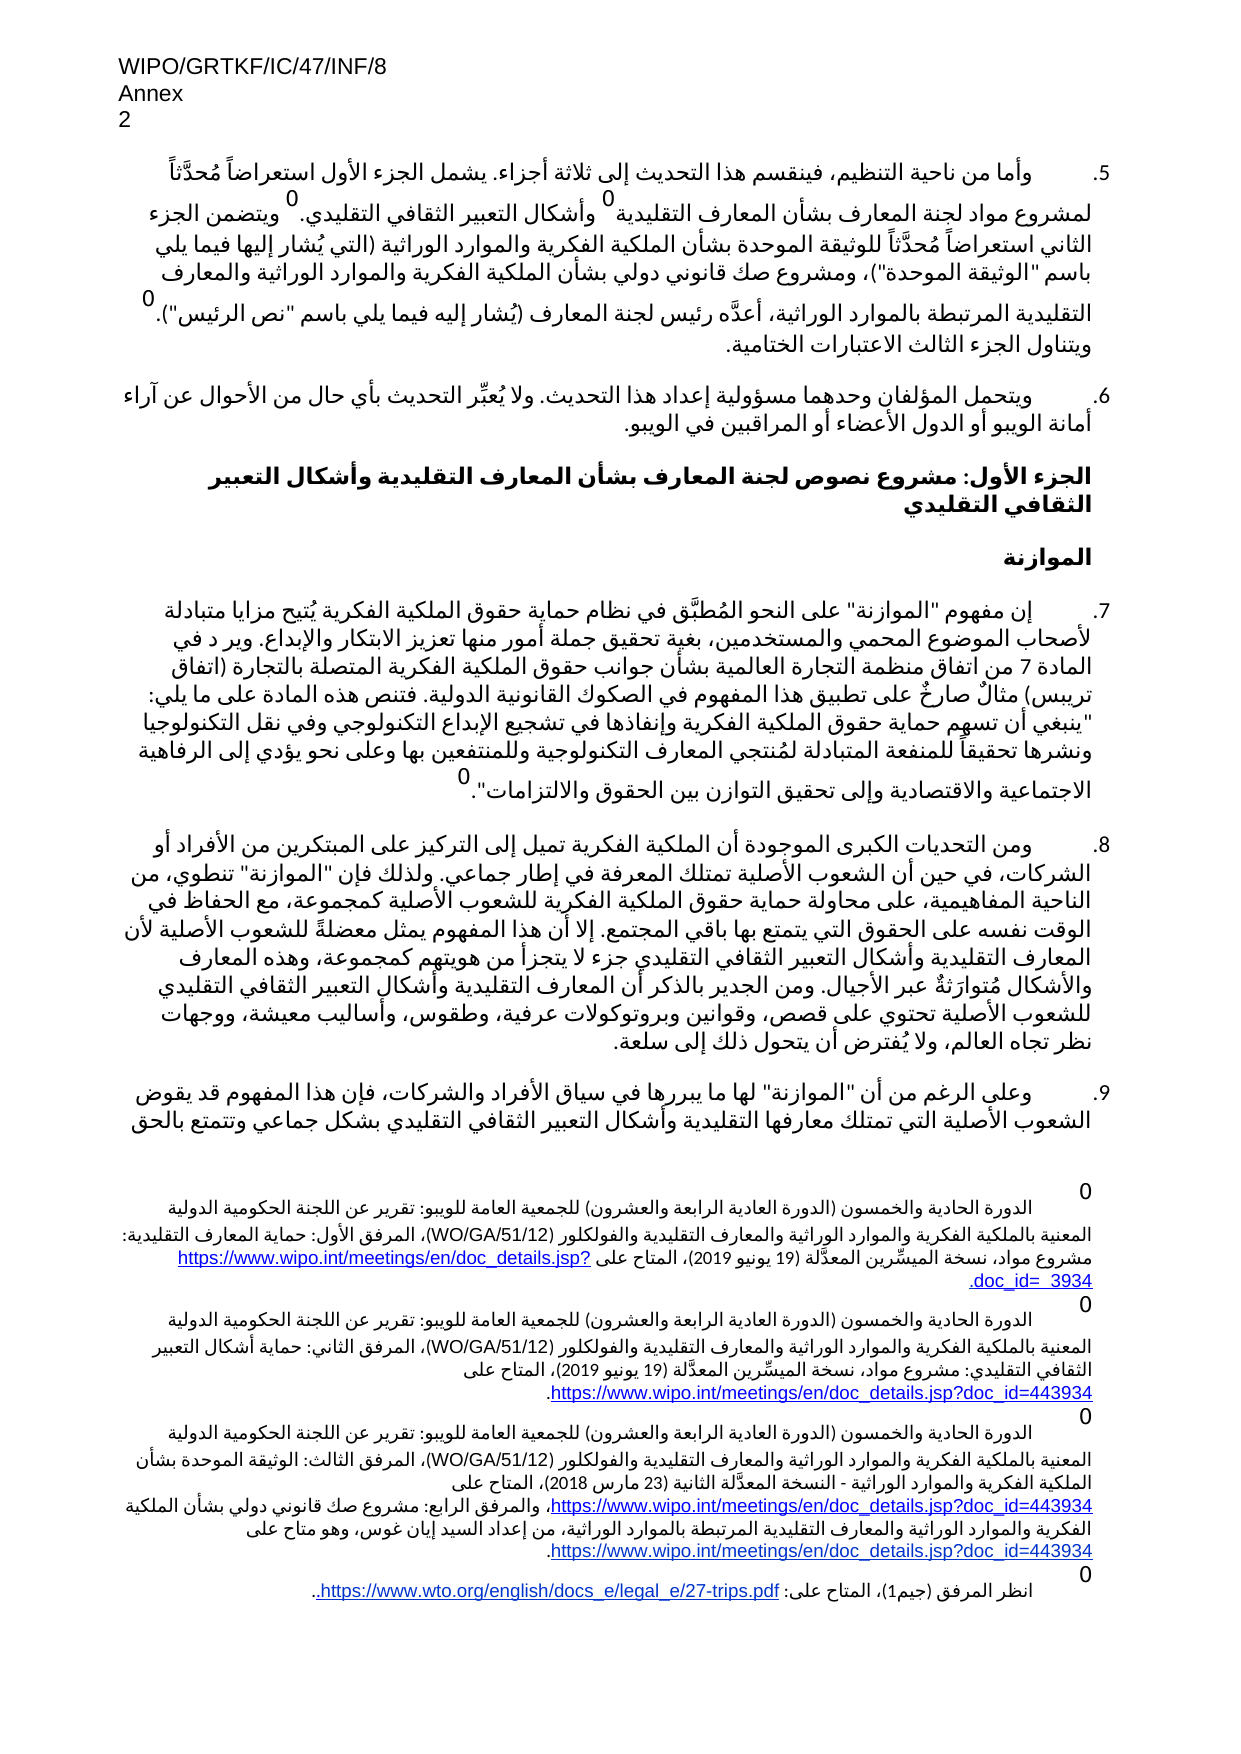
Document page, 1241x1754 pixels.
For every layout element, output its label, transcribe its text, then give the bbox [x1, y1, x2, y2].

subtitle الجزء الأول: مشروع نصوص لجنة المعارف بشأن المعارف التقليدية وأشكال التعبير الثقافي التقليدي [118, 462, 1092, 518]
subtitle الموازنة [118, 543, 1092, 571]
text وأما من ناحية التنظيم، فينقسم هذا التحديث إلى ثلاثة أجزاء. يشمل الجزء الأول استعراضاً مُحدَّثاً لمشروع مواد لجنة المعارف بشأن المعارف التقليدية وأشكال التعبير الثقافي التقليدي. ويتضمن الجزء الثاني استعراضاً مُحدَّثاً للوثيقة الموحدة بشأن الملكية الفكرية والموارد الوراثية (التي يُشار إليها فيما يلي باسم "الوثيقة الموحدة")، ومشروع صك قانوني دولي بشأن الملكية الفكرية والموارد الوراثية والمعارف التقليدية المرتبطة بالموارد الوراثية، أعدَّه رئيس لجنة المعارف (يُشار إليه فيما يلي باسم "نص الرئيس"). ويتناول الجزء الثالث الاعتبارات الختامية. [118, 158, 1092, 358]
text ويتحمل المؤلفان وحدهما مسؤولية إعداد هذا التحديث. ولا يُعبِّر التحديث بأي حال من الأحوال عن آراء أمانة الويبو أو الدول الأعضاء أو المراقبين في الويبو. [118, 381, 1092, 437]
text إن مفهوم "الموازنة" على النحو المُطبَّق في نظام حماية حقوق الملكية الفكرية يُتيح مزايا متبادلة لأصحاب الموضوع المحمي والمستخدمين، بغية تحقيق جملة أمور منها تعزيز الابتكار والإبداع. وير د في المادة 7 من اتفاق منظمة التجارة العالمية بشأن جوانب حقوق الملكية الفكرية المتصلة بالتجارة (اتفاق تريبس) مثالٌ صارخٌ على تطبيق هذا المفهوم في الصكوك القانونية الدولية. فتنص هذه المادة على ما يلي: "ينبغي أن تسهم حماية حقوق الملكية الفكرية وإنفاذها في تشجيع الإبداع التكنولوجي وفي نقل التكنولوجيا ونشرها تحقيقاً للمنفعة المتبادلة لمُنتجي المعارف التكنولوجية وللمنتفعين بها وعلى نحو يؤدي إلى الرفاهية الاجتماعية والاقتصادية وإلى تحقيق التوازن بين الحقوق والالتزامات". [118, 596, 1092, 808]
text وعلى الرغم من أن "الموازنة" لها ما يبررها في سياق الأفراد والشركات، فإن هذا المفهوم قد يقوض الشعوب الأصلية التي تمتلك معارفها التقليدية وأشكال التعبير الثقافي التقليدي بشكل جماعي وتتمتع بالحق في تقرير المصير بموجب القانون الدولي. ويشمل هذا الحق رغبة كثير من الشعوب الأصلية في سن قوانين تتناول لغتها وثقافتها، بل وملكيتها الفكرية. ويتمثل أحد التحديات في كيفية اعتراف نظام الملكية الفكرية بالقوانين العرفية للشعوب الأصلية، وكيفية توفير الحماية ودعم نقل المعارف التقليدية وأشكال التعبير الثقافي التقليدي بناءً على آليات النفاذ وتقاسم المنافع والشروط المُتفق عليها، بما يتماشى مع مبدأ الموافقة الحرة المسبقة والمستنيرة. [118, 1078, 1092, 1134]
text ومن التحديات الكبرى الموجودة أن الملكية الفكرية تميل إلى التركيز على المبتكرين من الأفراد أو الشركات، في حين أن الشعوب الأصلية تمتلك المعرفة في إطار جماعي. ولذلك فإن "الموازنة" تنطوي، من الناحية المفاهيمية، على محاولة حماية حقوق الملكية الفكرية للشعوب الأصلية كمجموعة، مع الحفاظ في الوقت نفسه على الحقوق التي يتمتع بها باقي المجتمع. إلا أن هذا المفهوم يمثل معضلةً للشعوب الأصلية لأن المعارف التقليدية وأشكال التعبير الثقافي التقليدي جزء لا يتجزأ من هويتهم كمجموعة، وهذه المعارف والأشكال مُتوارَثةٌ عبر الأجيال. ومن الجدير بالذكر أن المعارف التقليدية وأشكال التعبير الثقافي التقليدي للشعوب الأصلية تحتوي على قصص، وقوانين وبروتوكولات عرفية، وطقوس، وأساليب معيشة، ووجهات نظر تجاه العالم، ولا يُفترض أن يتحول ذلك إلى سلعة. [118, 831, 1092, 1055]
